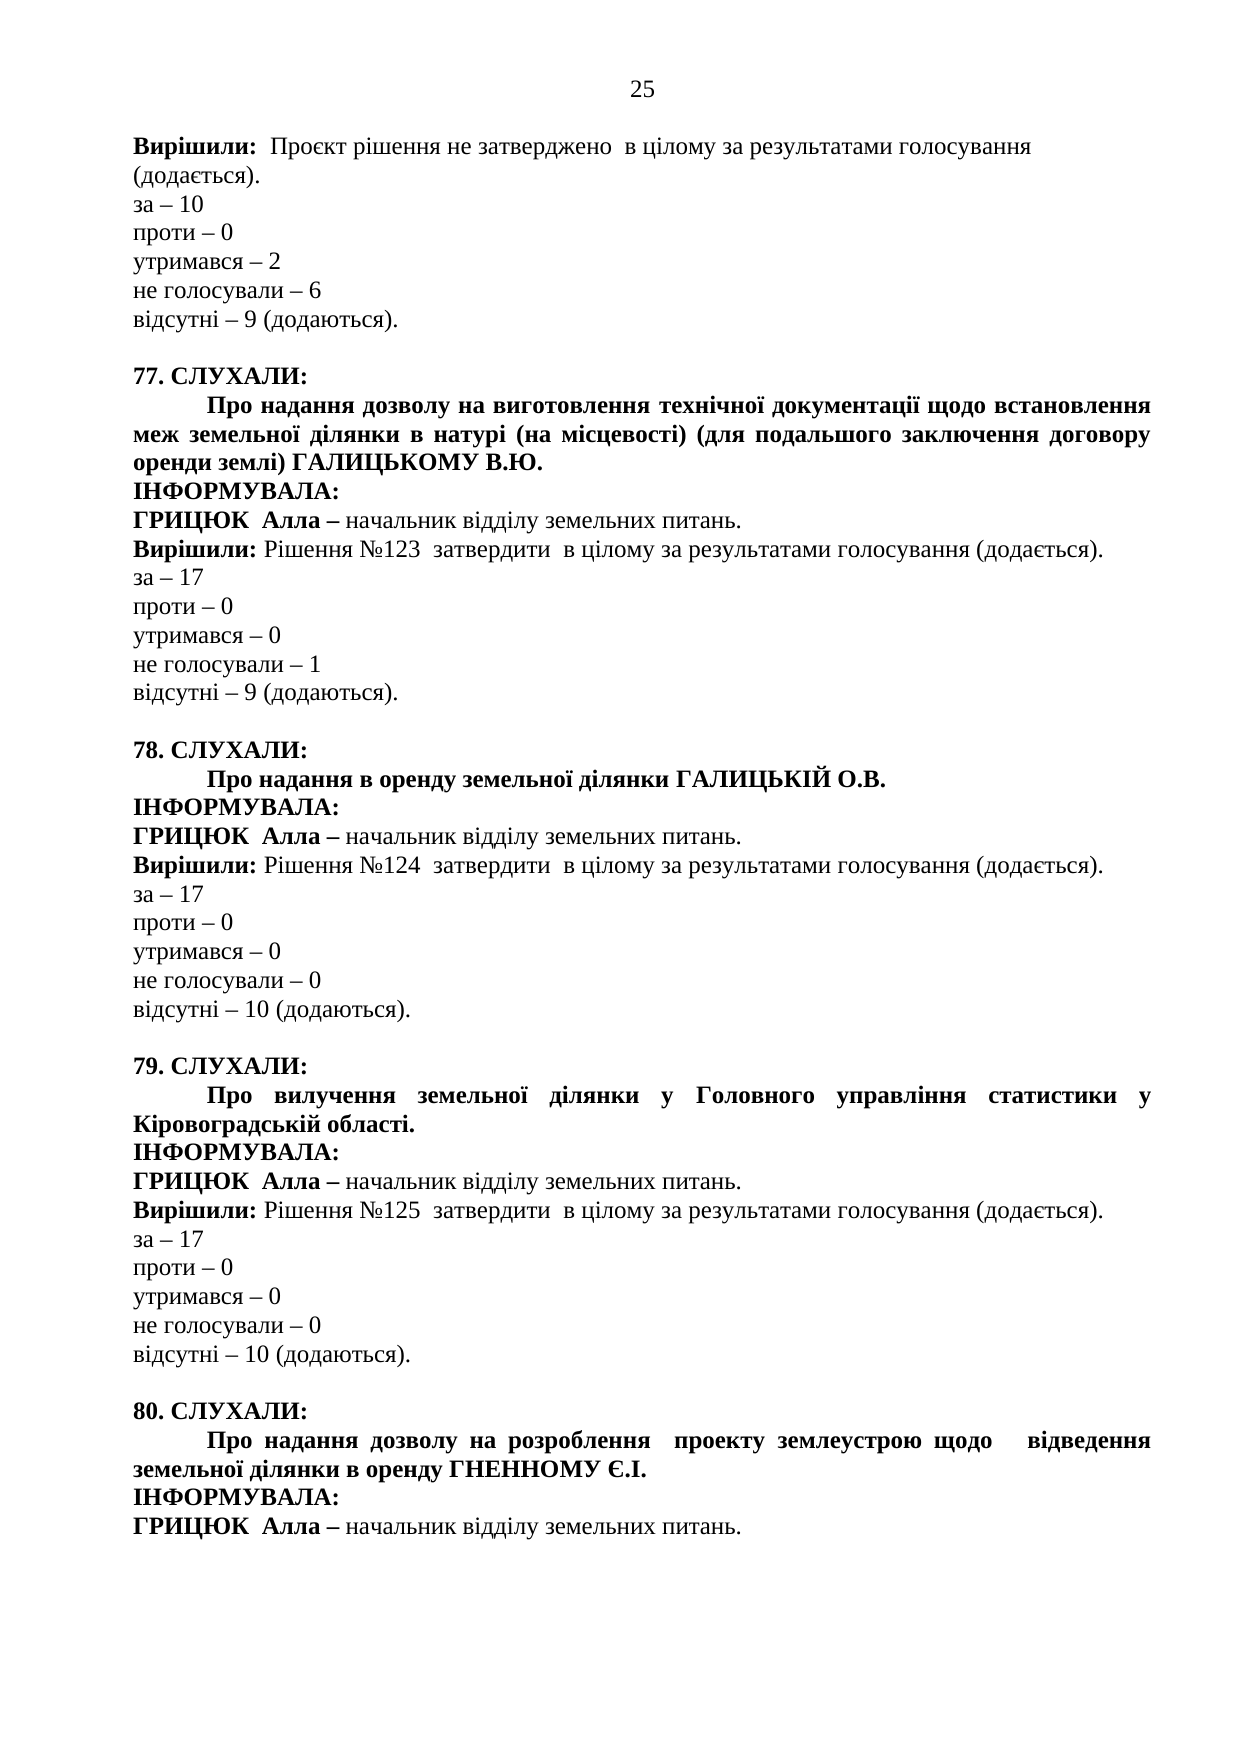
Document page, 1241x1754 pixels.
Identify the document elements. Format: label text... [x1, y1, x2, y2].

text за – 17 [133, 562, 1152, 591]
text проти – 0 [133, 907, 1152, 936]
text ІНФОРМУВАЛА: [133, 1482, 1152, 1511]
text ГРИЦЮК Алла – начальник відділу земельних питань. [133, 821, 1152, 850]
text відсутні – 10 (додаються). [133, 1339, 1152, 1367]
text відсутні – 9 (додаються). [133, 304, 1152, 332]
text Вирішили: Рішення №124 затвердити в цілому за результатами голосування (додається). [133, 850, 1152, 879]
text Про надання в оренду земельної ділянки ГАЛИЦЬКІЙ О.В. [133, 764, 1152, 792]
text не голосували – 0 [133, 1310, 1152, 1339]
text 79. CЛУХАЛИ: [133, 1051, 1152, 1080]
text відсутні – 10 (додаються). [133, 994, 1152, 1022]
text не голосували – 6 [133, 275, 1152, 304]
text 80. CЛУХАЛИ: [133, 1396, 1152, 1425]
text ІНФОРМУВАЛА: [133, 476, 1152, 505]
text Вирішили: Проєкт рішення не затверджено в цілому за результатами голосування (додається). [133, 131, 1152, 189]
text проти – 0 [133, 1252, 1152, 1281]
text не голосували – 0 [133, 965, 1152, 994]
text ГРИЦЮК Алла – начальник відділу земельних питань. [133, 1511, 1152, 1540]
text не голосували – 1 [133, 649, 1152, 677]
text відсутні – 9 (додаються). [133, 677, 1152, 706]
text утримався – 0 [133, 1281, 1152, 1310]
text Про вилучення земельної ділянки у Головного управління статистики у Кіровоградській області. [133, 1080, 1152, 1137]
text за – 17 [133, 879, 1152, 907]
text Про надання дозволу на розроблення проекту землеустрою щодо відведення земельної ділянки в оренду ГНЕННОМУ Є.І. [133, 1425, 1152, 1482]
text утримався – 0 [133, 620, 1152, 649]
text проти – 0 [133, 591, 1152, 620]
text ГРИЦЮК Алла – начальник відділу земельних питань. [133, 1166, 1152, 1195]
text Вирішили: Рішення №123 затвердити в цілому за результатами голосування (додається). [133, 534, 1152, 562]
text за – 17 [133, 1224, 1152, 1252]
text ІНФОРМУВАЛА: [133, 1137, 1152, 1166]
text Вирішили: Рішення №125 затвердити в цілому за результатами голосування (додається). [133, 1195, 1152, 1224]
text 77. CЛУХАЛИ: [133, 361, 1152, 390]
text проти – 0 [133, 217, 1152, 246]
text Про надання дозволу на виготовлення технічної документації щодо встановлення меж земельної ділянки в натурі (на місцевості) (для подальшого заключення договору оренди землі) ГАЛИЦЬКОМУ В.Ю. [133, 390, 1152, 476]
text ІНФОРМУВАЛА: [133, 792, 1152, 821]
text утримався – 0 [133, 936, 1152, 965]
text 78. CЛУХАЛИ: [133, 735, 1152, 764]
text утримався – 2 [133, 246, 1152, 275]
text за – 10 [133, 189, 1152, 217]
text ГРИЦЮК Алла – начальник відділу земельних питань. [133, 505, 1152, 534]
